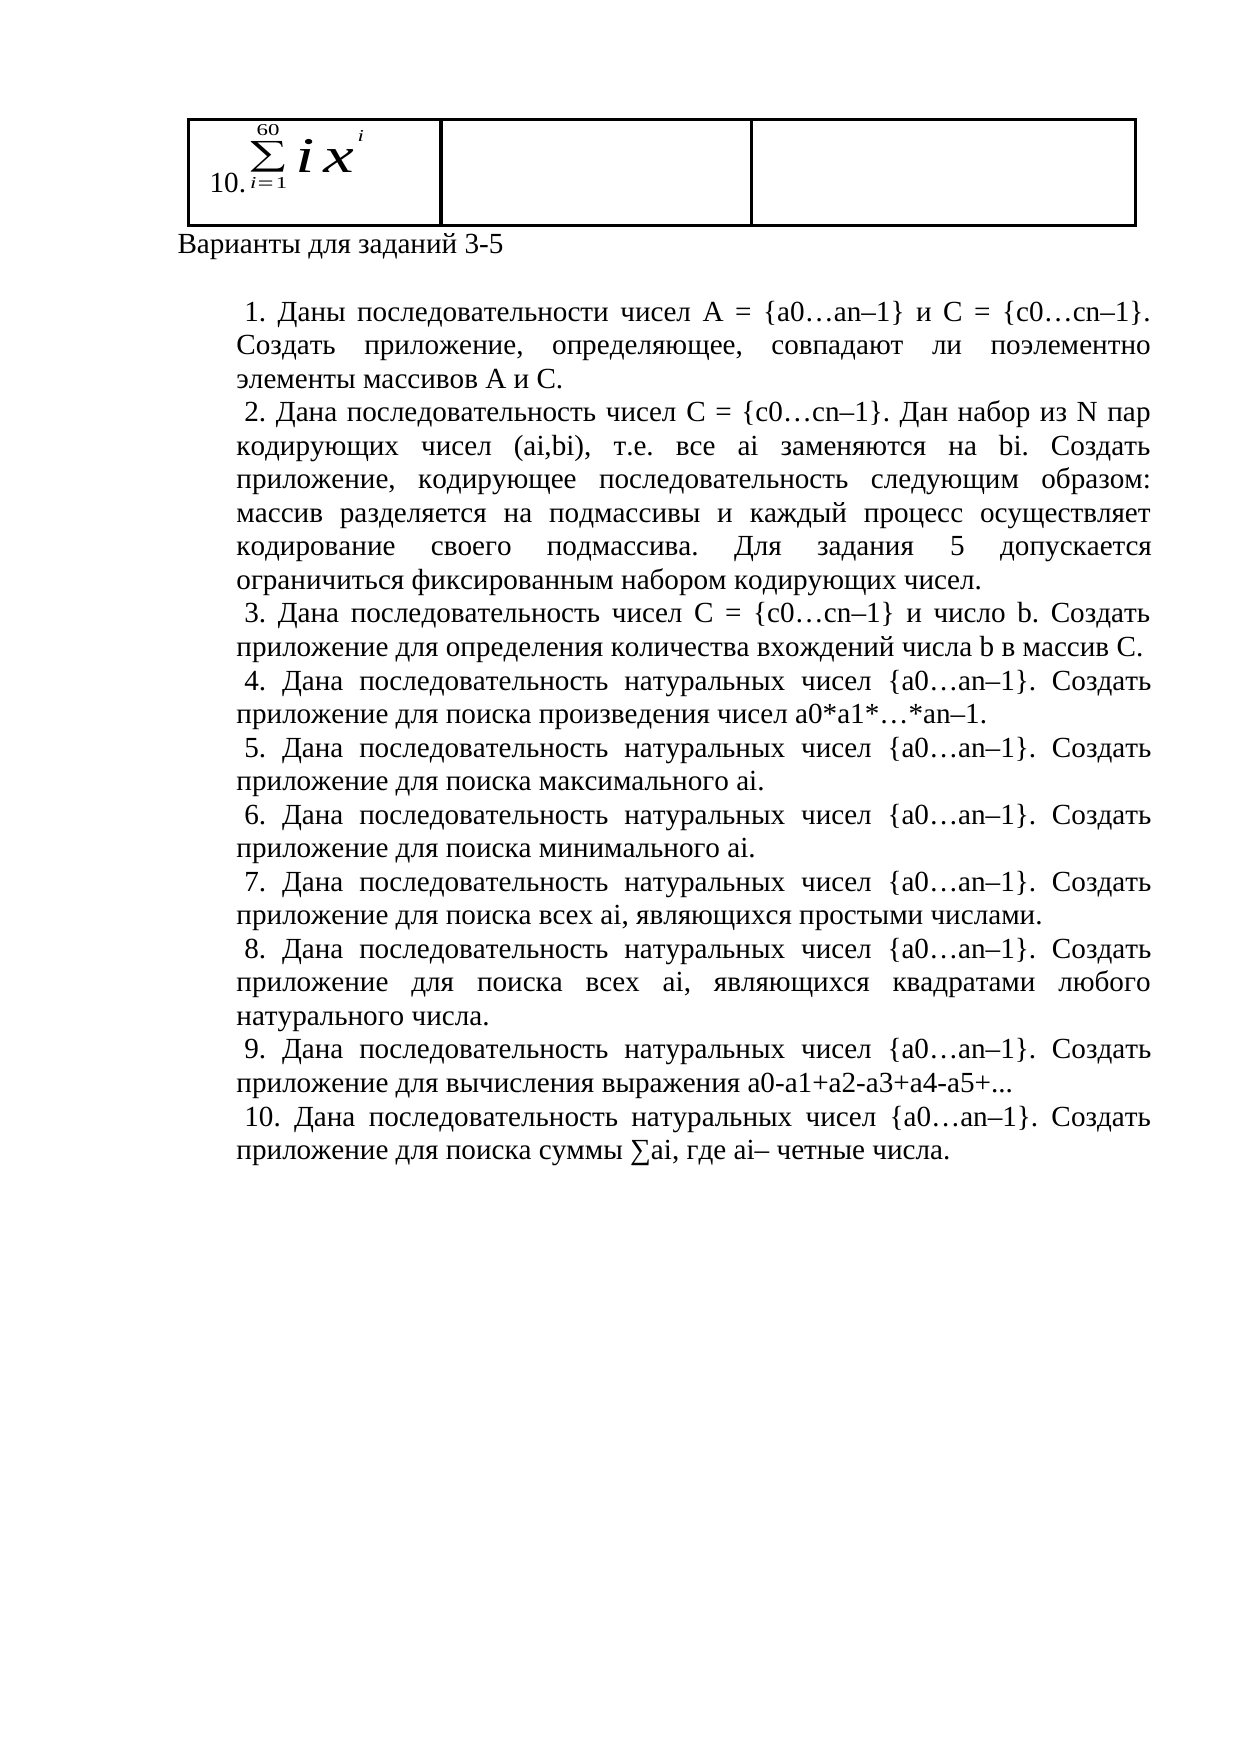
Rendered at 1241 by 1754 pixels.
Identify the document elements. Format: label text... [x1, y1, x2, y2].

text 6. Дана последовательность натуральных чисел {a0…an–1}. Создать приложение для поиска минимального ai. [236, 797, 1152, 864]
text 4. Дана последовательность натуральных чисел {a0…an–1}. Создать приложение для поиска произведения чисел a0*а1*…*an–1. [236, 663, 1152, 730]
text Варианты для заданий 3-5 [177, 227, 1152, 260]
text 1. Даны последовательности чисел А = {а0…аn–1} и С = {с0…сn–1}. Создать приложение, определяющее, совпадают ли поэлементно элементы массивов А и С. [236, 294, 1152, 394]
table_cell 10. [190, 121, 439, 223]
table_cell [443, 121, 750, 223]
text 8. Дана последовательность натуральных чисел {a0…an–1}. Создать приложение для поиска всех ai, являющихся квадратами любого натурального числа. [236, 931, 1152, 1032]
table_cell [753, 121, 1134, 223]
text 7. Дана последовательность натуральных чисел {a0…an–1}. Создать приложение для поиска всех ai, являющихся простыми числами. [236, 864, 1152, 931]
text 9. Дана последовательность натуральных чисел {a0…an–1}. Создать приложение для вычисления выражения a0-а1+a2-а3+a4-а5+... [236, 1032, 1152, 1099]
text 3. Дана последовательность чисел С = {с0…сn–1} и число b. Создать приложение для определения количества вхождений числа b в массив C. [236, 596, 1152, 663]
text 5. Дана последовательность натуральных чисел {a0…an–1}. Создать приложение для поиска максимального ai. [236, 730, 1152, 797]
text 2. Дана последовательность чисел С = {с0…сn–1}. Дан набор из N пар кодирующих чисел (ai,bi), т.е. все ai заменяются на bi. Создать приложение, кодирующее последовательность следующим образом: массив разделяется на подмассивы и каждый процесс осуществляет кодирование своего подмассива. Для задания 5 допускается ограничиться фиксированным набором кодирующих чисел. [236, 394, 1152, 596]
text 10. Дана последовательность натуральных чисел {a0…an–1}. Создать приложение для поиска суммы ∑ai, где ai– четные числа. [236, 1099, 1152, 1166]
